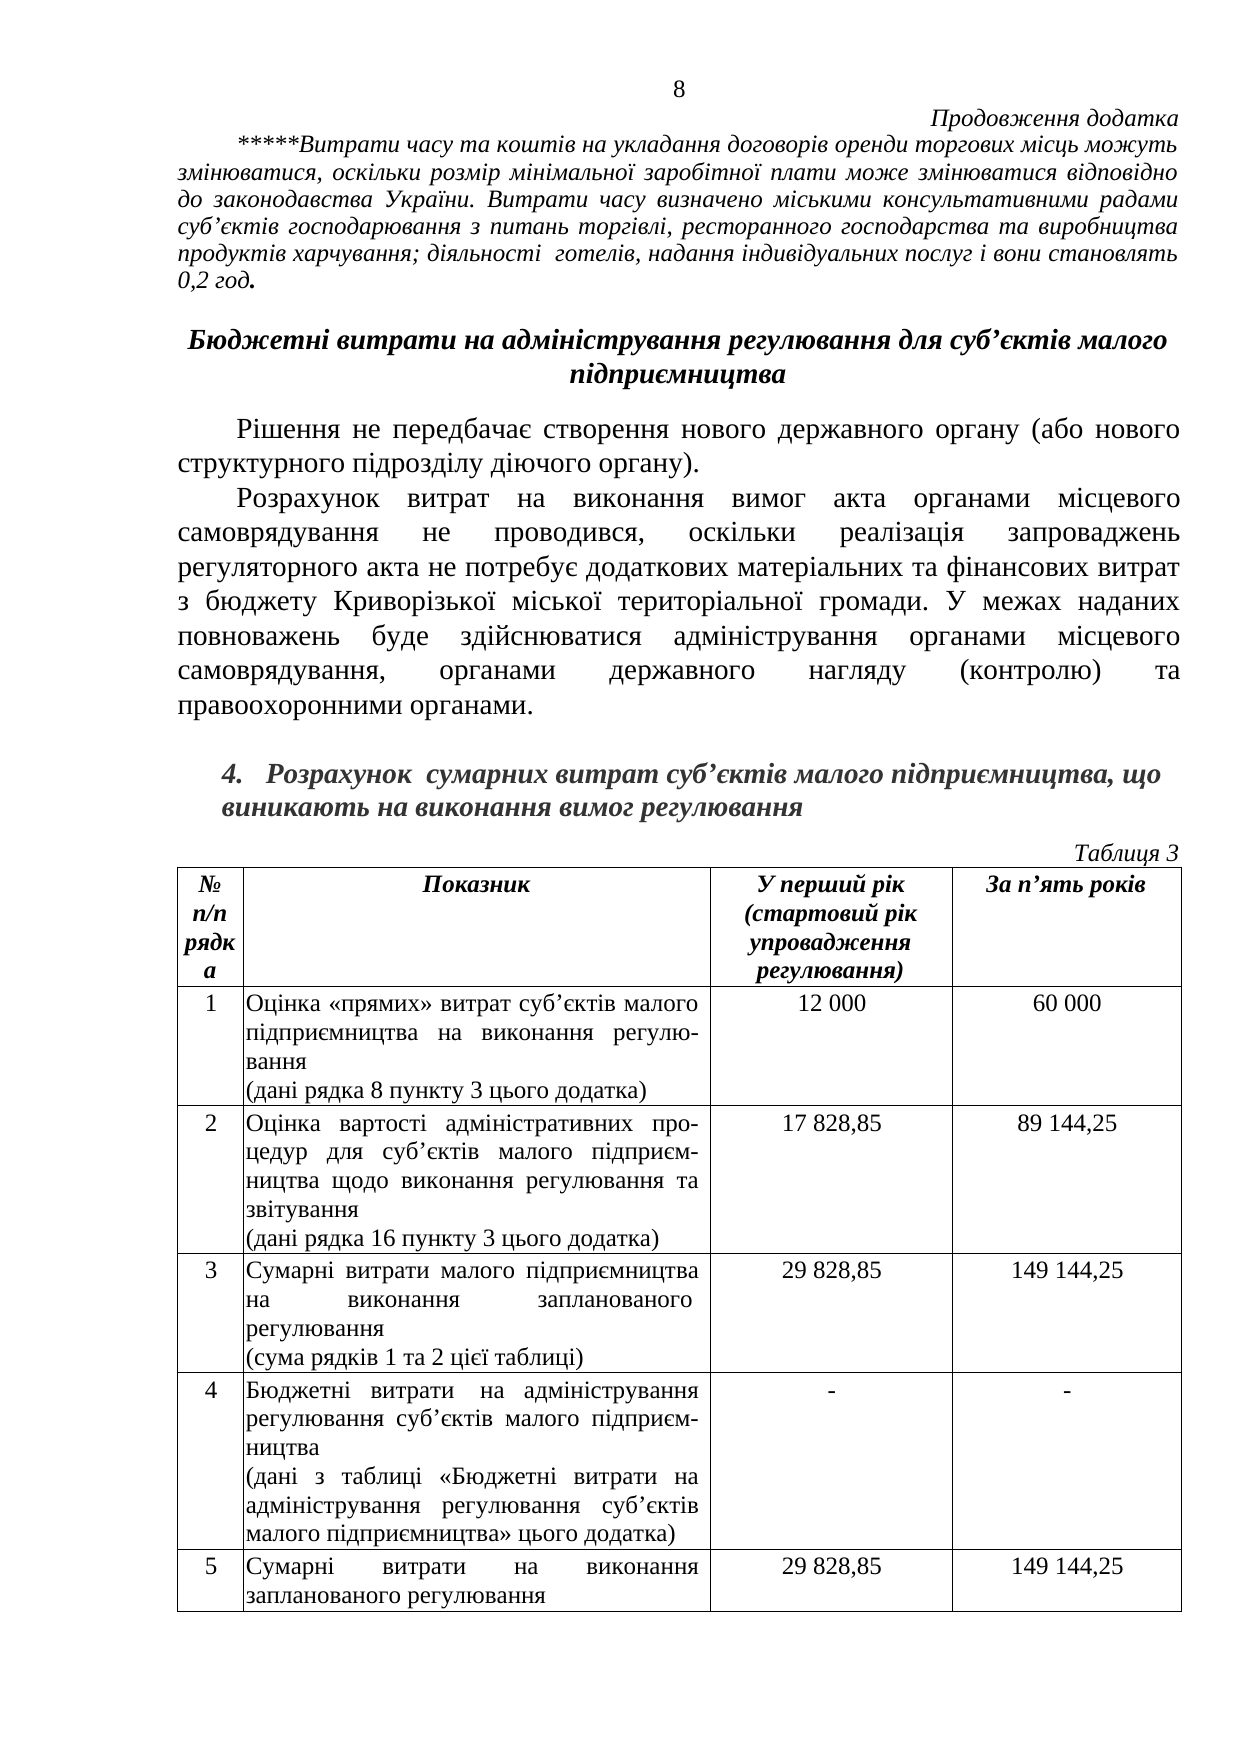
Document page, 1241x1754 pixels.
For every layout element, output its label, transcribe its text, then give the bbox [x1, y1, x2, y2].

table_cell 89 144,25 [953, 1106, 1181, 1253]
table_cell 17 828,85 [711, 1106, 952, 1253]
table_cell - [711, 1373, 952, 1549]
text Розрахунок витрат на виконання вимог акта органами місцевого самоврядування не проводився, оскільки реалізація запроваджень регуляторного акта не потребує додаткових матеріальних та фінансових витрат з бюджету Криворізької міської територіальної громади. У межах наданих повноважень буде здійснюватися адміністрування органами місцевого самоврядування, органами державного нагляду (контролю) та правоохоронними органами. [177, 480, 1181, 721]
table_header За п’ять років [953, 868, 1181, 986]
text Таблиця 3 [177, 839, 1181, 867]
table_cell 5 [178, 1550, 243, 1611]
table_cell 3 [178, 1254, 243, 1372]
table_header Показник [244, 868, 710, 986]
list виникають на виконання вимог регулювання [222, 789, 1181, 823]
table_cell Бюджетні витрати на адміністрування регулювання суб’єктів малого підприєм-ництва (дані з таблиці «Бюджетні витрати на адміністрування регулювання суб’єктів малого підприємництва» цього додатка) [244, 1373, 710, 1549]
text *****Витрати часу та коштів на укладання договорів оренди торгових місць можуть змінюватися, оскільки розмір мінімальної заробітної плати може змінюватися відповідно до законодавства України. Витрати часу визначено міськими консультативними радами суб’єктів господарювання з питань торгівлі, ресторанного господарства та виробництва продуктів харчування; діяльності готелів, надання індивідуальних послуг і вони становлять 0,2 год. [177, 131, 1181, 294]
table_cell - [953, 1373, 1181, 1549]
table_cell 149 144,25 [953, 1254, 1181, 1372]
table_cell 29 828,85 [711, 1550, 952, 1611]
table_cell 12 000 [711, 987, 952, 1105]
table_cell 60 000 [953, 987, 1181, 1105]
table_cell Оцінка вартості адміністративних про-цедур для суб’єктів малого підприєм-ництва щодо виконання регулювання та звітування (дані рядка 16 пункту 3 цього додатка) [244, 1106, 710, 1253]
text Рішення не передбачає створення нового державного органу (або нового структурного підрозділу діючого органу). [177, 411, 1181, 479]
table_cell Сумарні витрати малого підприємництва на виконання запланованого регулювання (сума рядків 1 та 2 цієї таблиці) [244, 1254, 710, 1372]
table_header № п/п рядка [178, 868, 243, 986]
list Розрахунок сумарних витрат суб’єктів малого підприємництва, що [222, 756, 1181, 789]
table_cell 4 [178, 1373, 243, 1549]
table_header У перший рік (стартовий рік упровадження регулювання) [711, 868, 952, 986]
table_cell 149 144,25 [953, 1550, 1181, 1611]
table_cell Оцінка «прямих» витрат суб’єктів малого підприємництва на виконання регулю-вання (дані рядка 8 пункту 3 цього додатка) [244, 987, 710, 1105]
table_cell 29 828,85 [711, 1254, 952, 1372]
table_cell 2 [178, 1106, 243, 1253]
table_cell 1 [178, 987, 243, 1105]
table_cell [244, 1550, 710, 1611]
text Бюджетні витрати на адміністрування регулювання для суб’єктів малого підприємництва [177, 322, 1181, 389]
